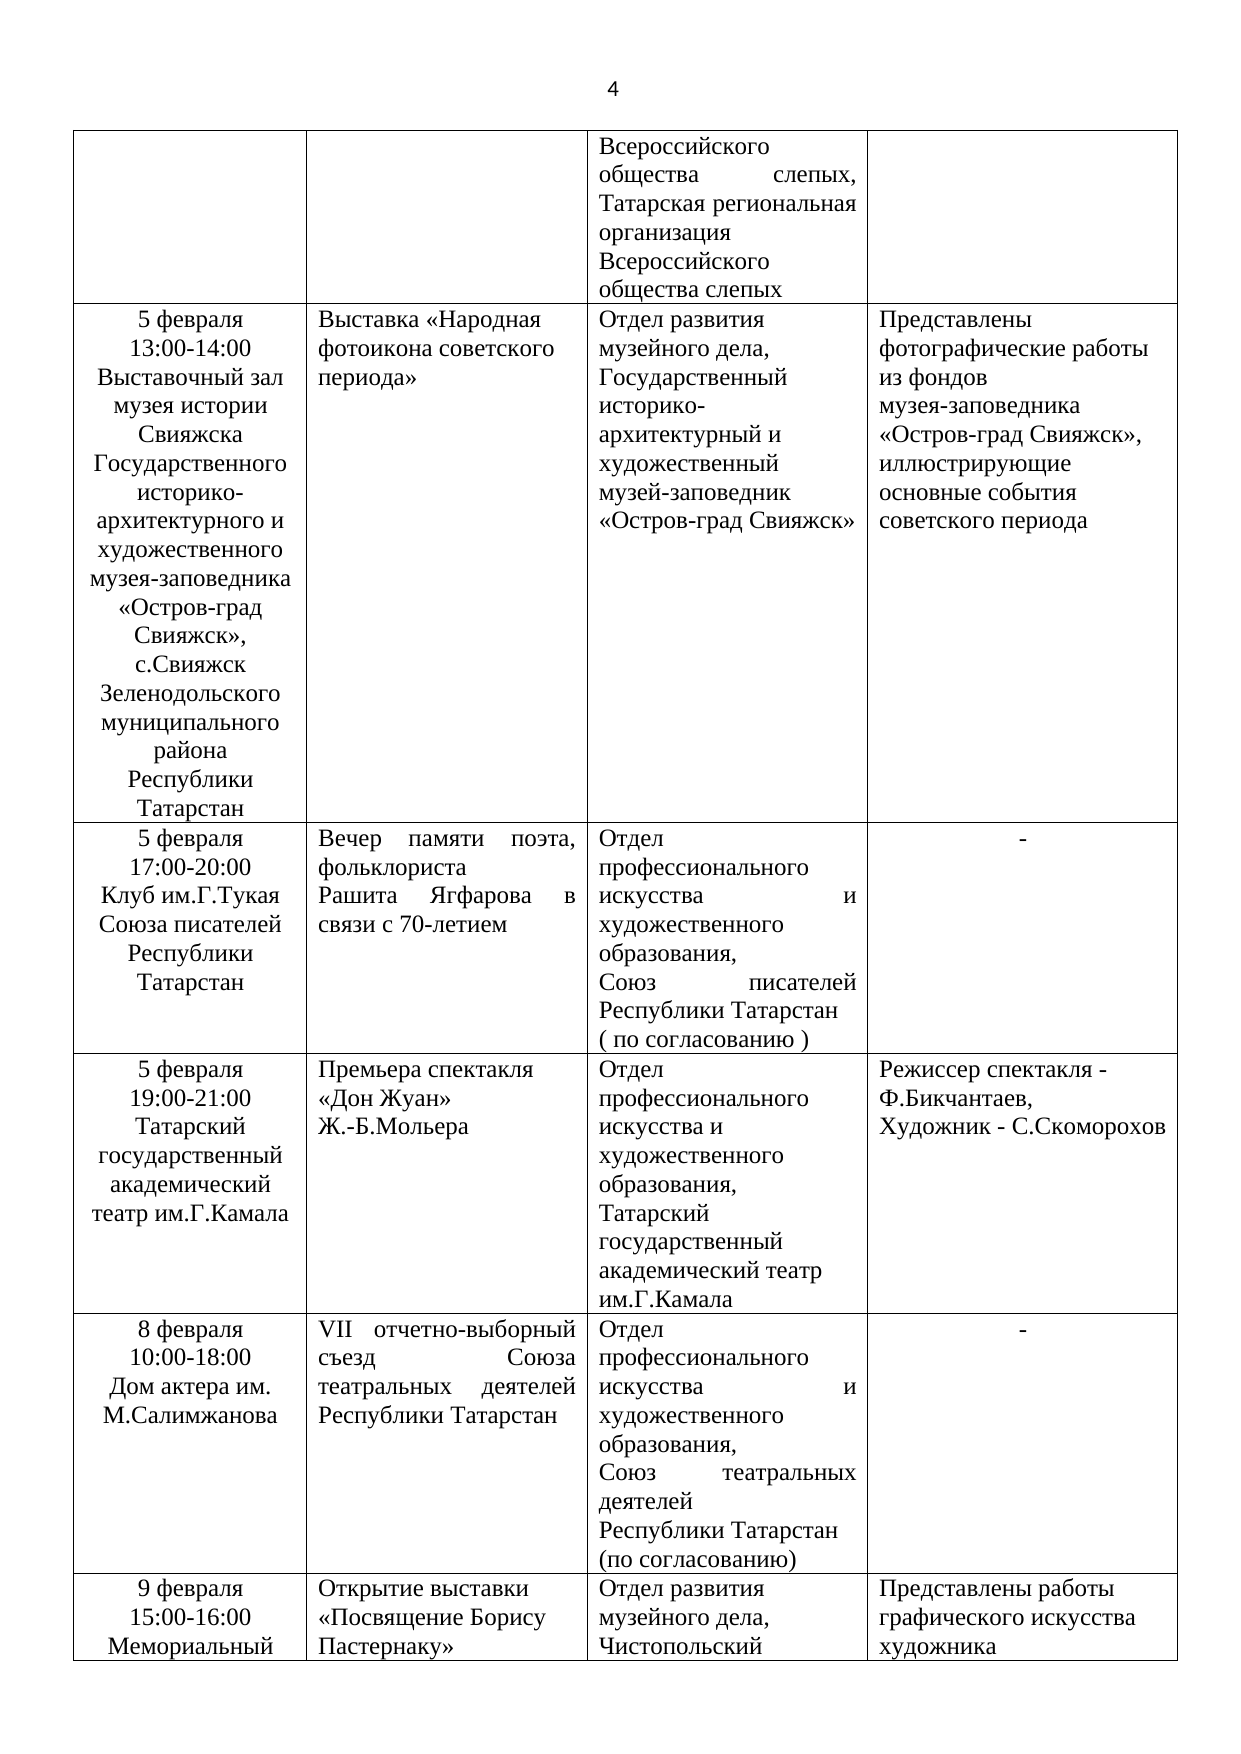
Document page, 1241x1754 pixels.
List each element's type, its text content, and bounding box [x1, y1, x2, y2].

table_cell VII отчетно-выборный съезд Союза театральных деятелей Республики Татарстан [307, 1314, 587, 1572]
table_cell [307, 131, 587, 303]
table_cell 8 февраля 10:00-18:00 Дом актера им. М.Салимжанова [74, 1314, 306, 1572]
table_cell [868, 1574, 1177, 1660]
table_cell 5 февраля 19:00-21:00 Татарский государственный академический театр им.Г.Камала [74, 1054, 306, 1313]
table_cell Представлены фотографические работы из фондов музея-заповедника «Остров-град Свияжск», иллюстрирующие основные события советского периода [868, 304, 1177, 822]
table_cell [74, 131, 306, 303]
table_cell Выставка «Народная фотоикона советского периода» [307, 304, 587, 822]
table_cell Режиссер спектакля - Ф.Бикчантаев, Художник - С.Скоморохов [868, 1054, 1177, 1313]
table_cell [588, 1574, 867, 1660]
table_cell Отдел развития музейного дела, Государственный историко-архитектурный и художественный музей-заповедник «Остров-град Свияжск» [588, 304, 867, 822]
table_cell 5 февраля 17:00-20:00 Клуб им.Г.Тукая Союза писателей Республики Татарстан [74, 823, 306, 1053]
table_cell - [868, 823, 1177, 1053]
table_cell - [868, 1314, 1177, 1572]
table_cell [74, 1574, 306, 1660]
table_cell Премьера спектакля «Дон Жуан» Ж.-Б.Мольера [307, 1054, 587, 1313]
table_cell Вечер памяти поэта, фольклориста Рашита Ягфарова в связи с 70-летием [307, 823, 587, 1053]
table_cell 5 февраля 13:00-14:00 Выставочный зал музея истории Свияжска Государственного историко-архитектурного и художественного музея-заповедника «Остров-град Свияжск», с.Свияжск Зеленодольского муниципального района Республики Татарстан [74, 304, 306, 822]
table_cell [868, 131, 1177, 303]
table_cell Отдел профессионального искусства и художественного образования, Союз писателей Республики Татарстан ( по согласованию ) [588, 823, 867, 1053]
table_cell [588, 131, 867, 303]
table_cell Отдел профессионального искусства и художественного образования, Татарский государственный академический театр им.Г.Камала [588, 1054, 867, 1313]
table_cell Отдел профессионального искусства и художественного образования, Союз театральных деятелей Республики Татарстан (по согласованию) [588, 1314, 867, 1572]
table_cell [307, 1574, 587, 1660]
